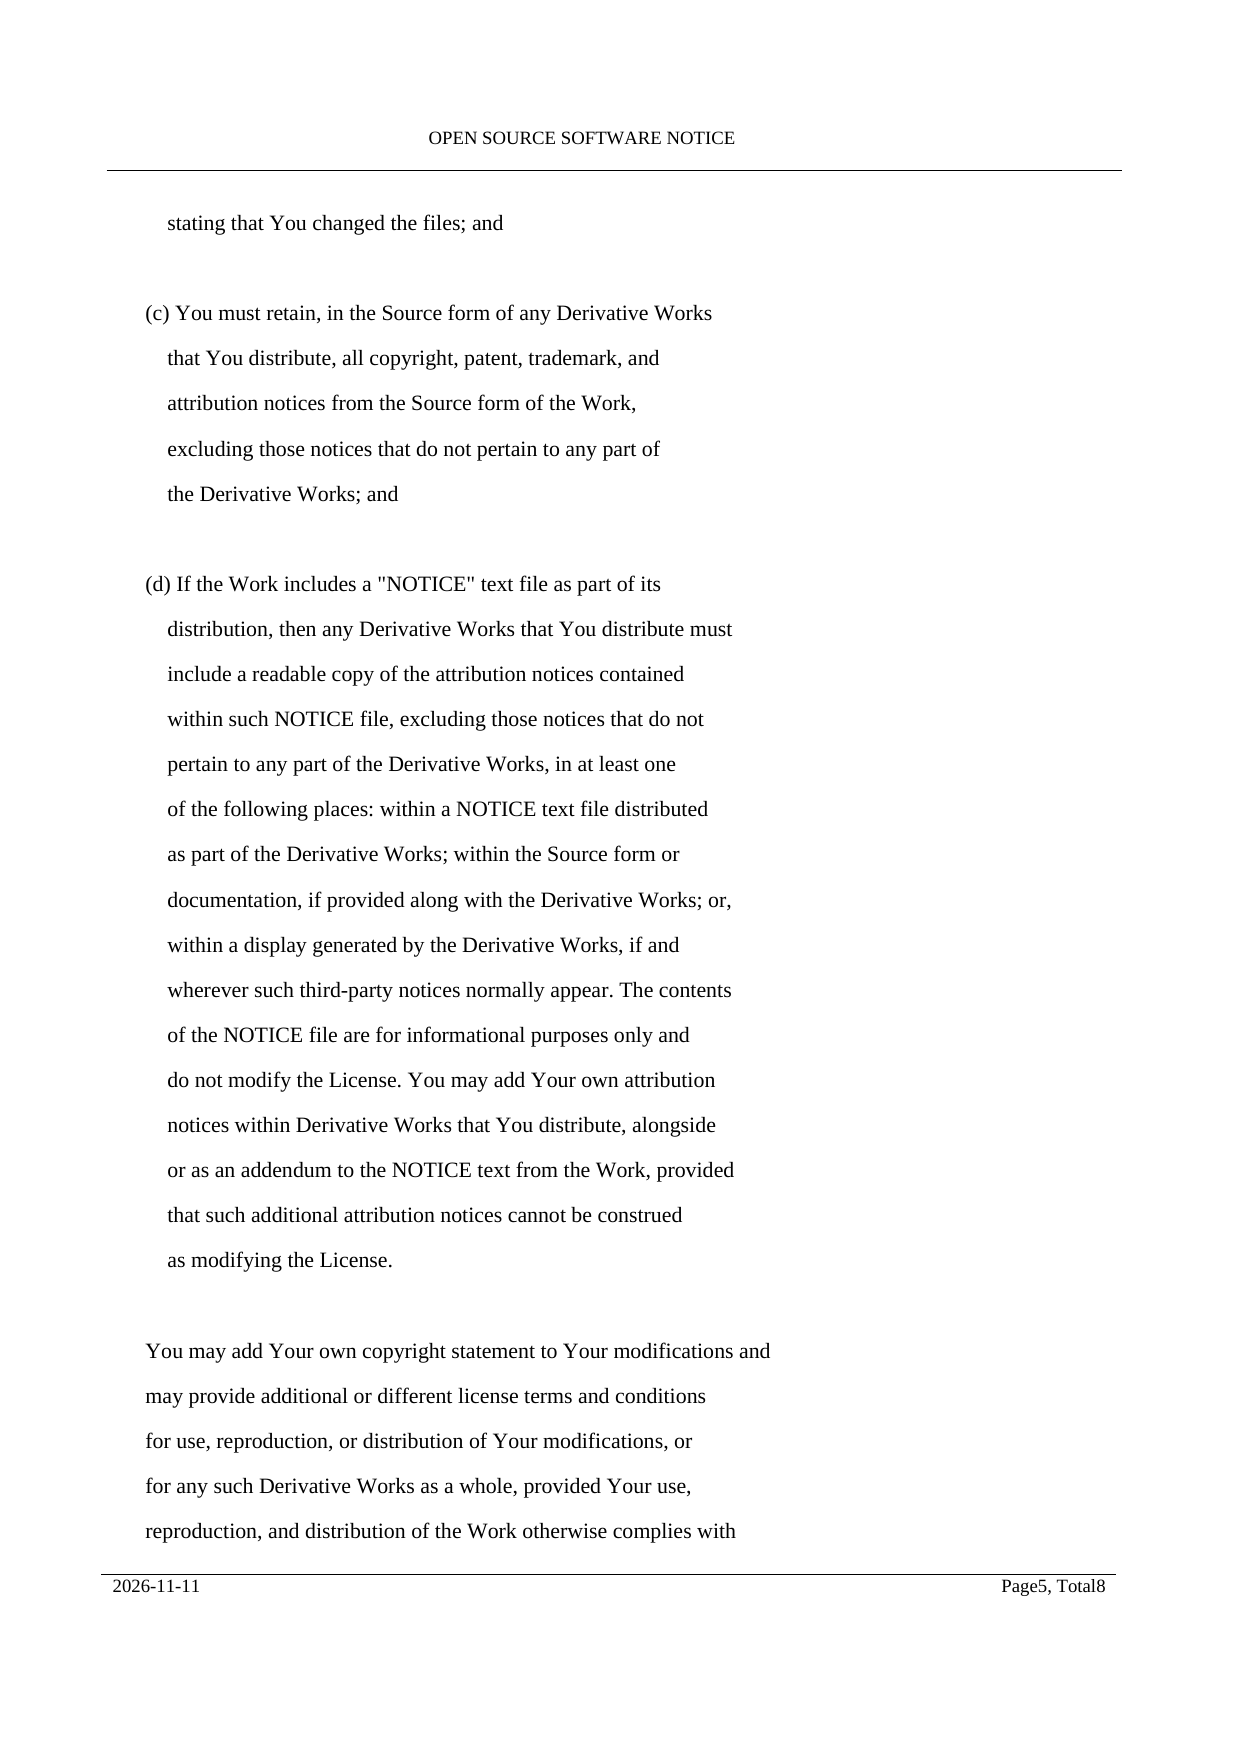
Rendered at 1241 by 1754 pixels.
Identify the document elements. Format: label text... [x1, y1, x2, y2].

text as modifying the License. [112, 1244, 1128, 1276]
text of the NOTICE file are for informational purposes only and [112, 1018, 1128, 1051]
text do not modify the License. You may add Your own attribution [112, 1063, 1128, 1096]
text notices within Derivative Works that You distribute, alongside [112, 1108, 1128, 1141]
text that You distribute, all copyright, patent, trademark, and [112, 342, 1128, 374]
text wherever such third-party notices normally appear. The contents [112, 973, 1128, 1006]
text distribution, then any Derivative Works that You distribute must [112, 612, 1128, 645]
text that such additional attribution notices cannot be construed [112, 1199, 1128, 1231]
text or as an addendum to the NOTICE text from the Work, provided [112, 1153, 1128, 1186]
text attribution notices from the Source form of the Work, [112, 387, 1128, 419]
text may provide additional or different license terms and conditions [112, 1379, 1128, 1412]
text include a readable copy of the attribution notices contained [112, 657, 1128, 690]
text within such NOTICE file, excluding those notices that do not [112, 702, 1128, 735]
text stating that You changed the files; and [112, 206, 1128, 239]
text the Derivative Works; and [112, 477, 1128, 509]
text (c) You must retain, in the Source form of any Derivative Works [112, 297, 1128, 329]
text pertain to any part of the Derivative Works, in at least one [112, 748, 1128, 780]
text You may add Your own copyright statement to Your modifications and [112, 1334, 1128, 1366]
text documentation, if provided along with the Derivative Works; or, [112, 883, 1128, 915]
text for any such Derivative Works as a whole, provided Your use, [112, 1469, 1128, 1502]
text within a display generated by the Derivative Works, if and [112, 928, 1128, 961]
text reproduction, and distribution of the Work otherwise complies with [112, 1514, 1128, 1547]
text as part of the Derivative Works; within the Source form or [112, 838, 1128, 870]
text of the following places: within a NOTICE text file distributed [112, 793, 1128, 825]
text (d) If the Work includes a "NOTICE" text file as part of its [112, 567, 1128, 600]
text for use, reproduction, or distribution of Your modifications, or [112, 1424, 1128, 1457]
text excluding those notices that do not pertain to any part of [112, 432, 1128, 464]
